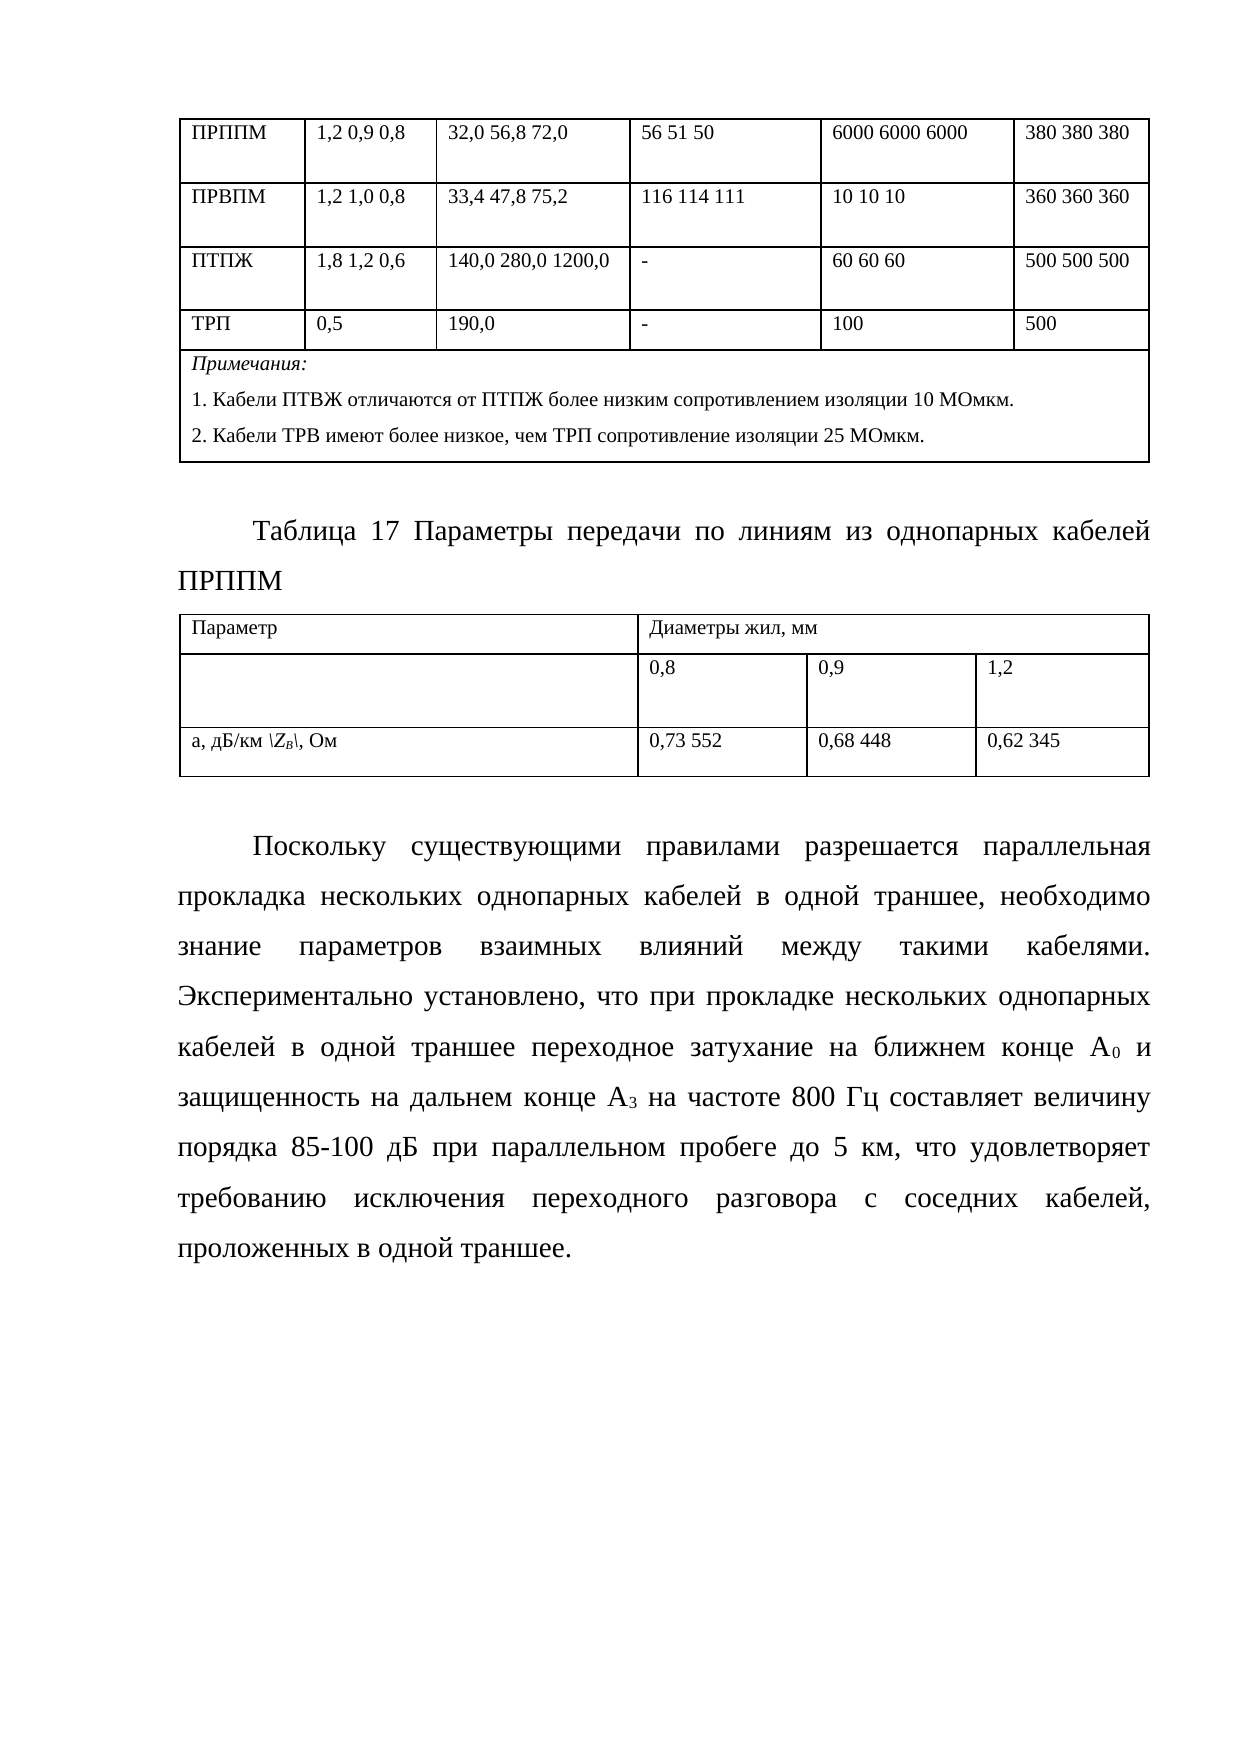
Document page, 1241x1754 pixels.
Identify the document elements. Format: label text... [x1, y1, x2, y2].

table_cell 500 [1015, 311, 1148, 349]
table_cell 60 60 60 [822, 248, 1013, 309]
table_cell - [631, 311, 820, 349]
table_cell 56 51 50 [631, 120, 820, 182]
table_cell ТРП [181, 311, 304, 349]
table_cell 32,0 56,8 72,0 [437, 120, 629, 182]
table_cell 190,0 [437, 311, 629, 349]
table_cell 1,2 0,9 0,8 [306, 120, 436, 182]
table_cell 0,73 552 [639, 728, 806, 776]
table_cell [181, 655, 637, 727]
table_cell 140,0 280,0 1200,0 [437, 248, 629, 309]
text Поскольку существующими правилами разрешается параллельная прокладка нескольких однопарных кабелей в одной траншее, необходимо знание параметров взаимных влияний между такими кабелями. Экспериментально установлено, что при прокладке нескольких однопарных кабелей в одной траншее переходное затухание на ближнем конце А0 и защищенность на дальнем конце А3 на частоте 800 Гц составляет величину порядка 85-100 дБ при параллельном пробеге до 5 км, что удовлетворяет требованию исключения переходного разговора с соседних кабелей, проложенных в одной траншее. [177, 828, 1152, 1264]
text Таблица 17 Параметры передачи по линиям из однопарных кабелей ПРППМ [177, 513, 1152, 597]
table_cell 500 500 500 [1015, 248, 1148, 309]
table_cell 1,8 1,2 0,6 [306, 248, 436, 309]
table_cell - [631, 248, 820, 309]
table_cell 360 360 360 [1015, 184, 1148, 246]
table_cell 0,68 448 [808, 728, 975, 776]
table_cell Примечания: 1. Кабели ПТВЖ отличаются от ПТПЖ более низким сопротивлением изоляции 10 МОмкм. 2. Кабели ТРВ имеют более низкое, чем ТРП сопротивление изоляции 25 МОмкм. [181, 351, 1148, 461]
table_header Параметр [181, 615, 637, 653]
table_cell 0,5 [306, 311, 436, 349]
table_cell а, дБ/км \ZB\, Ом [181, 728, 637, 776]
table_cell ПТПЖ [181, 248, 304, 309]
table_cell 116 114 111 [631, 184, 820, 246]
table_cell 380 380 380 [1015, 120, 1148, 182]
table_cell 0,9 [808, 655, 975, 727]
table_cell 100 [822, 311, 1013, 349]
table_cell ПРППМ [181, 120, 304, 182]
table_cell 1,2 1,0 0,8 [306, 184, 436, 246]
table_cell 0,62 345 [977, 728, 1148, 776]
table_header Диаметры жил, мм [639, 615, 1148, 653]
table_cell 10 10 10 [822, 184, 1013, 246]
table_cell 1,2 [977, 655, 1148, 727]
table_cell ПРВПМ [181, 184, 304, 246]
table_cell 0,8 [639, 655, 806, 727]
table_cell 33,4 47,8 75,2 [437, 184, 629, 246]
table_cell 6000 6000 6000 [822, 120, 1013, 182]
